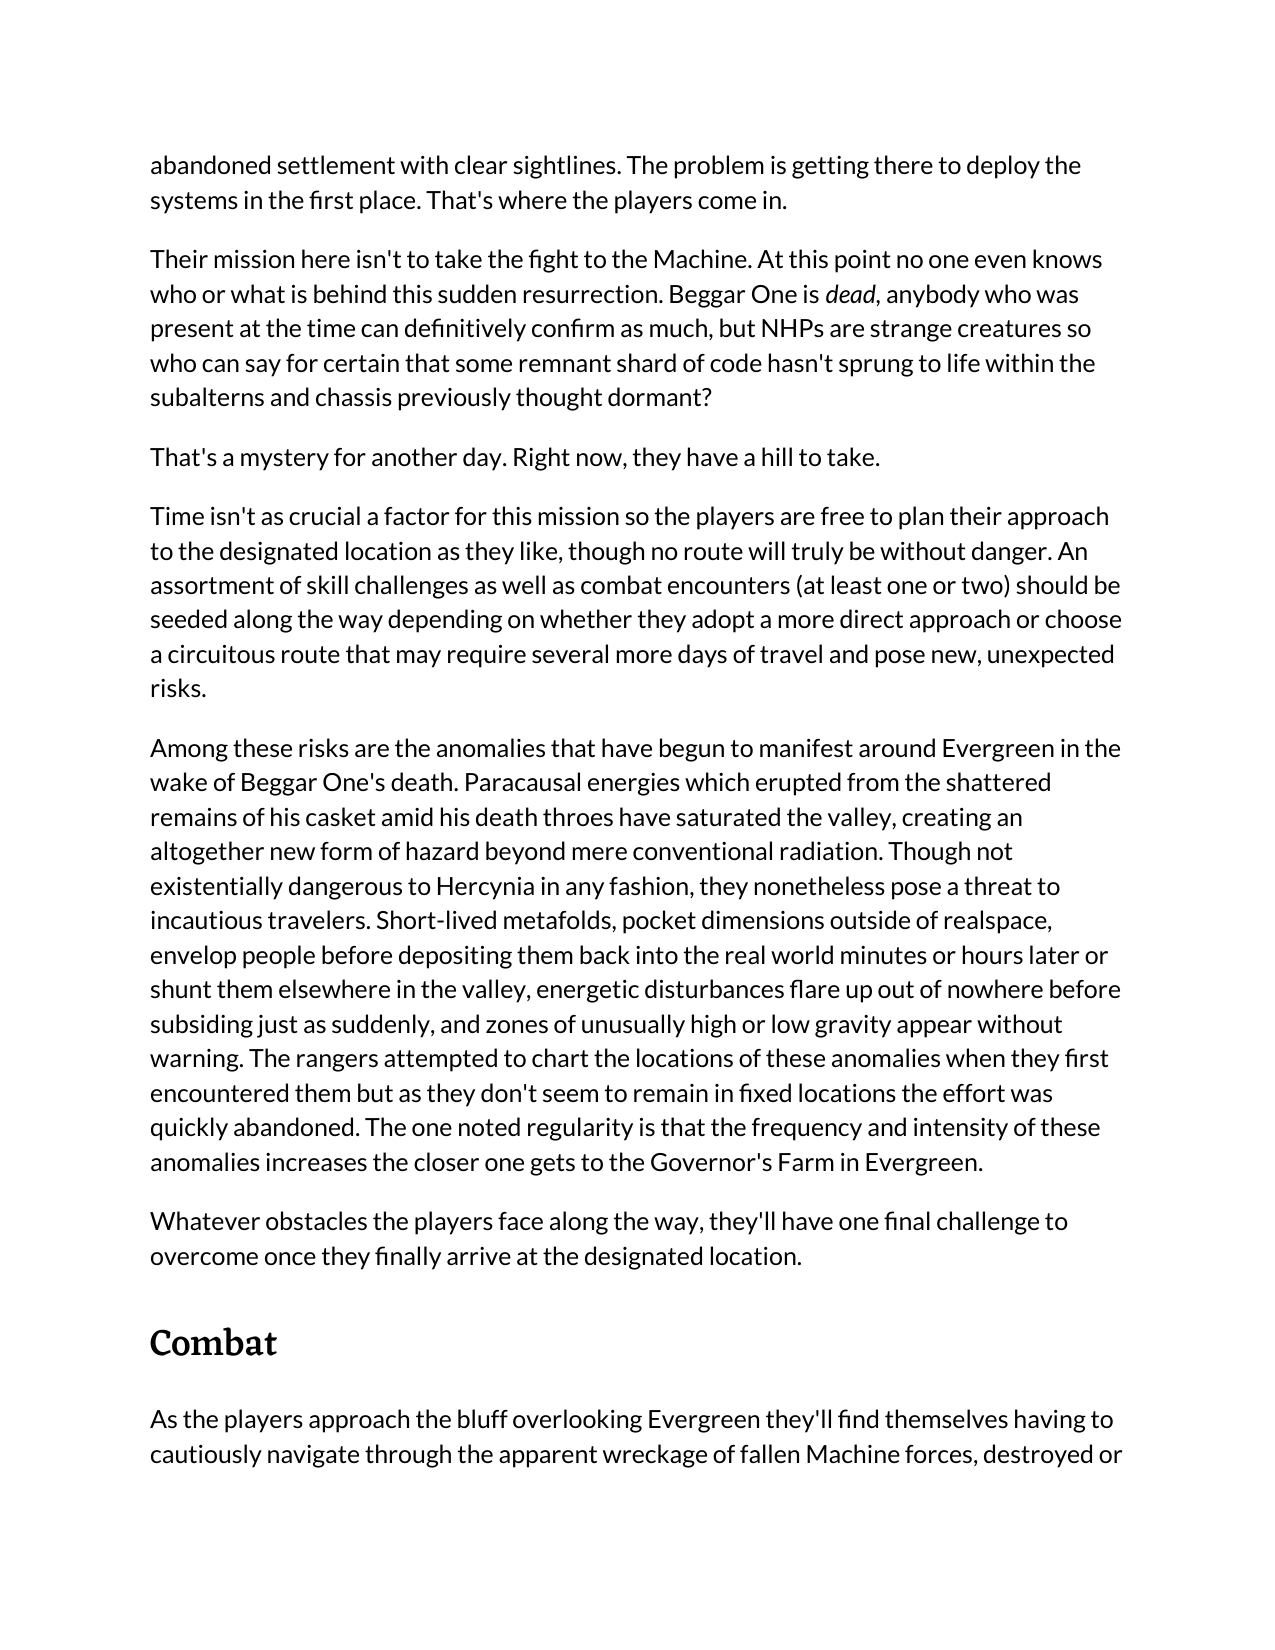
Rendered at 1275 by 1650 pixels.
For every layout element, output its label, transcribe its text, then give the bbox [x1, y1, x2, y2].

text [150, 1404, 1125, 1468]
text Time isn't as crucial a factor for this mission so the players are free to plan their approach to the designated location as they like, though no route will truly be without danger. An assortment of skill challenges as well as combat encounters (at least one or two) should be seeded along the way depending on whether they adopt a more direct approach or choose a circuitous route that may require several more days of travel and pose new, unexpected risks. [150, 501, 1125, 703]
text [150, 150, 1125, 214]
text Whatever obstacles the players face along the way, they'll have one final challenge to overcome once they finally arrive at the designated location. [150, 1206, 1125, 1270]
text Among these risks are the anomalies that have begun to manifest around Evergreen in the wake of Beggar One's death. Paracausal energies which erupted from the shattered remains of his casket amid his death throes have saturated the valley, creating an altogether new form of hazard beyond mere conventional radiation. Though not existentially dangerous to Hercynia in any fashion, they nonetheless pose a threat to incautious travelers. Short-lived metafolds, pocket dimensions outside of realspace, envelop people before depositing them back into the real world minutes or hours later or shunt them elsewhere in the valley, energetic disturbances flare up out of nowhere before subsiding just as suddenly, and zones of unusually high or low gravity appear without warning. The rangers attempted to chart the locations of these anomalies when they first encountered them but as they don't seem to remain in fixed locations the effort was quickly abandoned. The one noted regularity is that the frequency and intensity of these anomalies increases the closer one gets to the Governor's Farm in Evergreen. [150, 733, 1125, 1176]
text Their mission here isn't to take the fight to the Machine. At this point no one even knows who or what is behind this sudden resurrection. Beggar One is dead, anybody who was present at the time can definitively confirm as much, but NHPs are strange creatures so who can say for certain that some remnant shard of code hasn't sprung to life within the subalterns and chassis previously thought dormant? [150, 244, 1125, 412]
text That's a mystery for another day. Right now, they have a hill to take. [150, 441, 1125, 471]
subtitle Combat [150, 1312, 1125, 1379]
